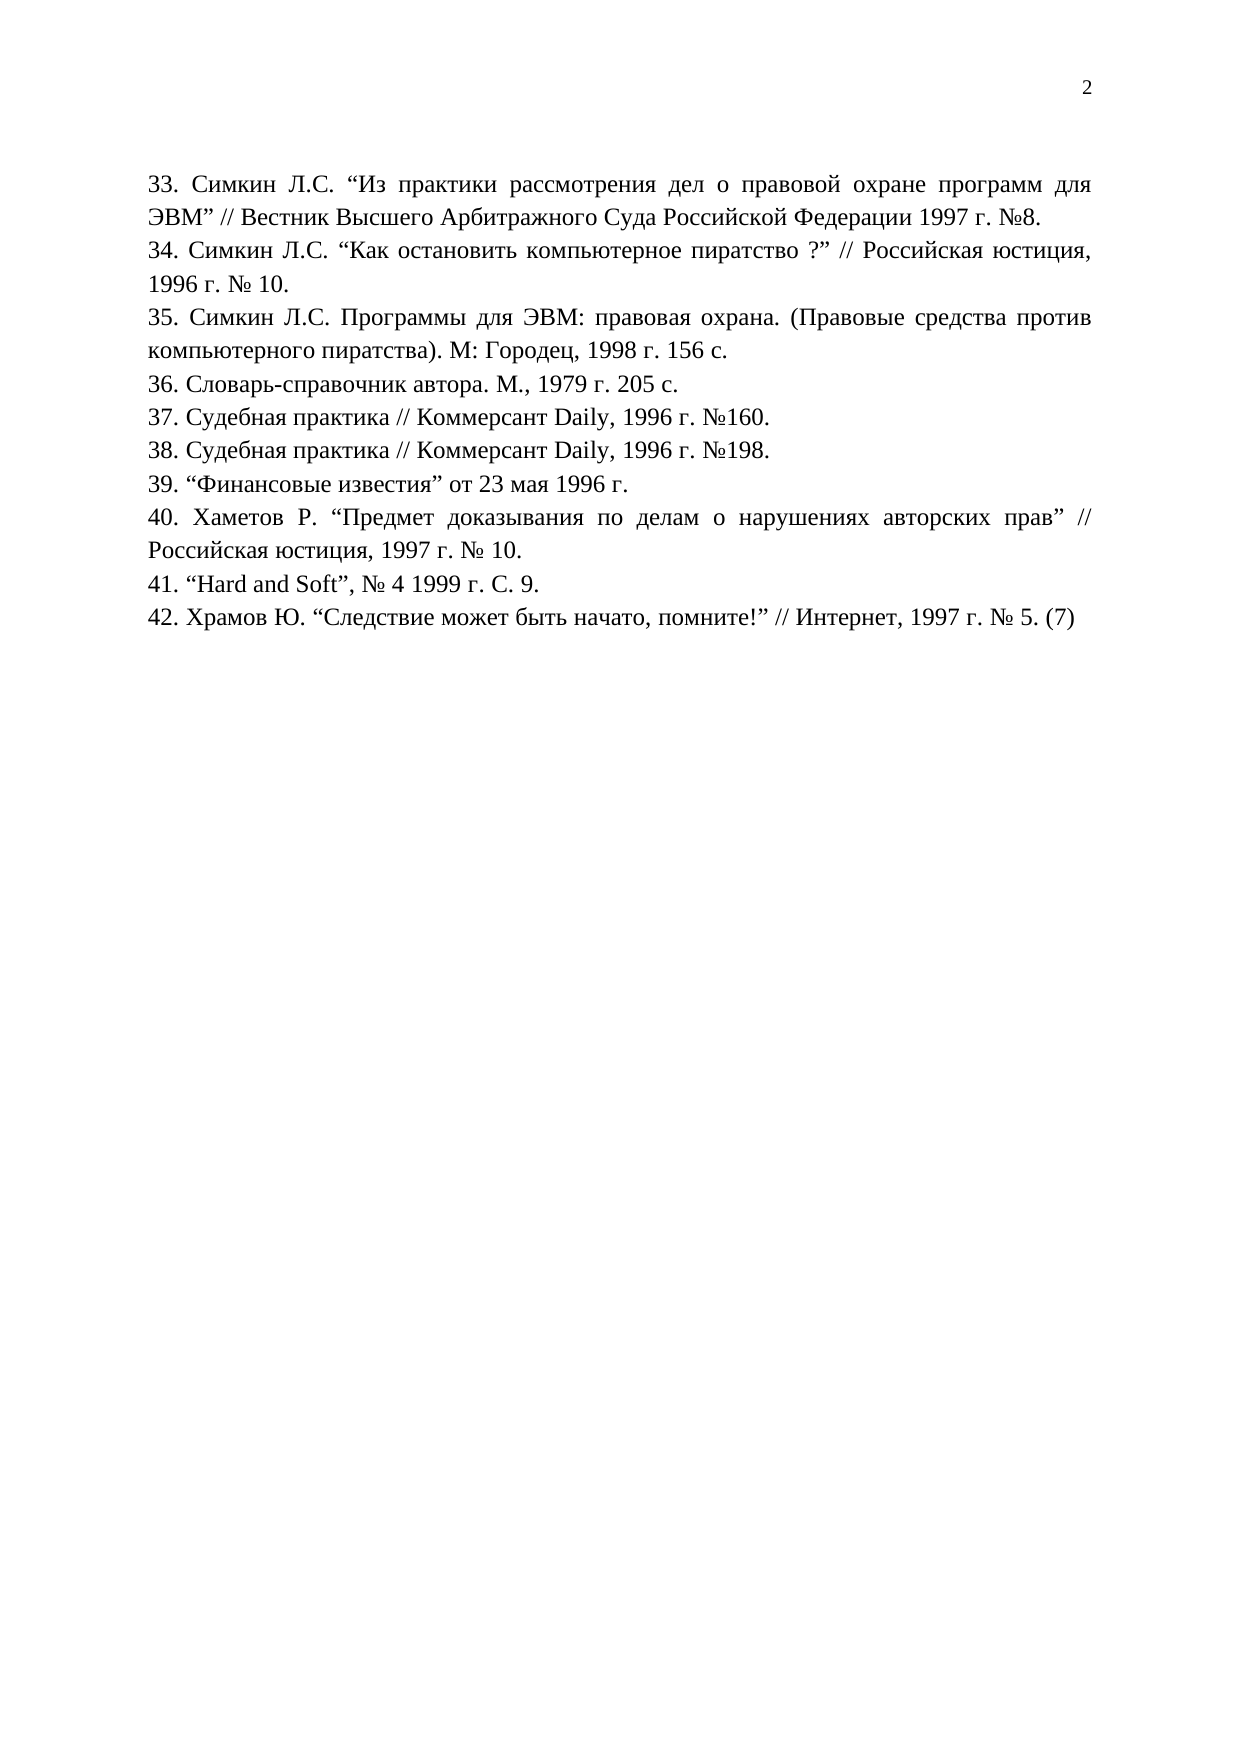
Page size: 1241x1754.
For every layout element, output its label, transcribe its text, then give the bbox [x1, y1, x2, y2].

text 35. Симкин Л.С. Программы для ЭВМ: правовая охрана. (Правовые средства против компьютерного пиратства). М: Городец, 1998 г. 156 с. [148, 299, 1092, 365]
text 39. “Финансовые известия” от 23 мая 1996 г. [148, 465, 1092, 499]
text 37. Судебная практика // Коммерсант Daily, 1996 г. №160. [148, 399, 1092, 432]
text 42. Храмов Ю. “Следствие может быть начато, помните!” // Интернет, 1997 г. № 5. (7) [148, 599, 1092, 632]
text 36. Словарь-справочник автора. М., 1979 г. 205 с. [148, 365, 1092, 399]
text 38. Судебная практика // Коммерсант Daily, 1996 г. №198. [148, 432, 1092, 465]
text 34. Симкин Л.С. “Как остановить компьютерное пиратство ?” // Российская юстиция, 1996 г. № 10. [148, 232, 1092, 299]
text 40. Хаметов Р. “Предмет доказывания по делам о нарушениях авторских прав” // Российская юстиция, 1997 г. № 10. [148, 499, 1092, 565]
text 41. “Hard and Soft”, № 4 1999 г. С. 9. [148, 565, 1092, 599]
text 33. Симкин Л.С. “Из практики рассмотрения дел о правовой охране программ для ЭВМ” // Вестник Высшего Арбитражного Суда Российской Федерации 1997 г. №8. [148, 165, 1092, 232]
